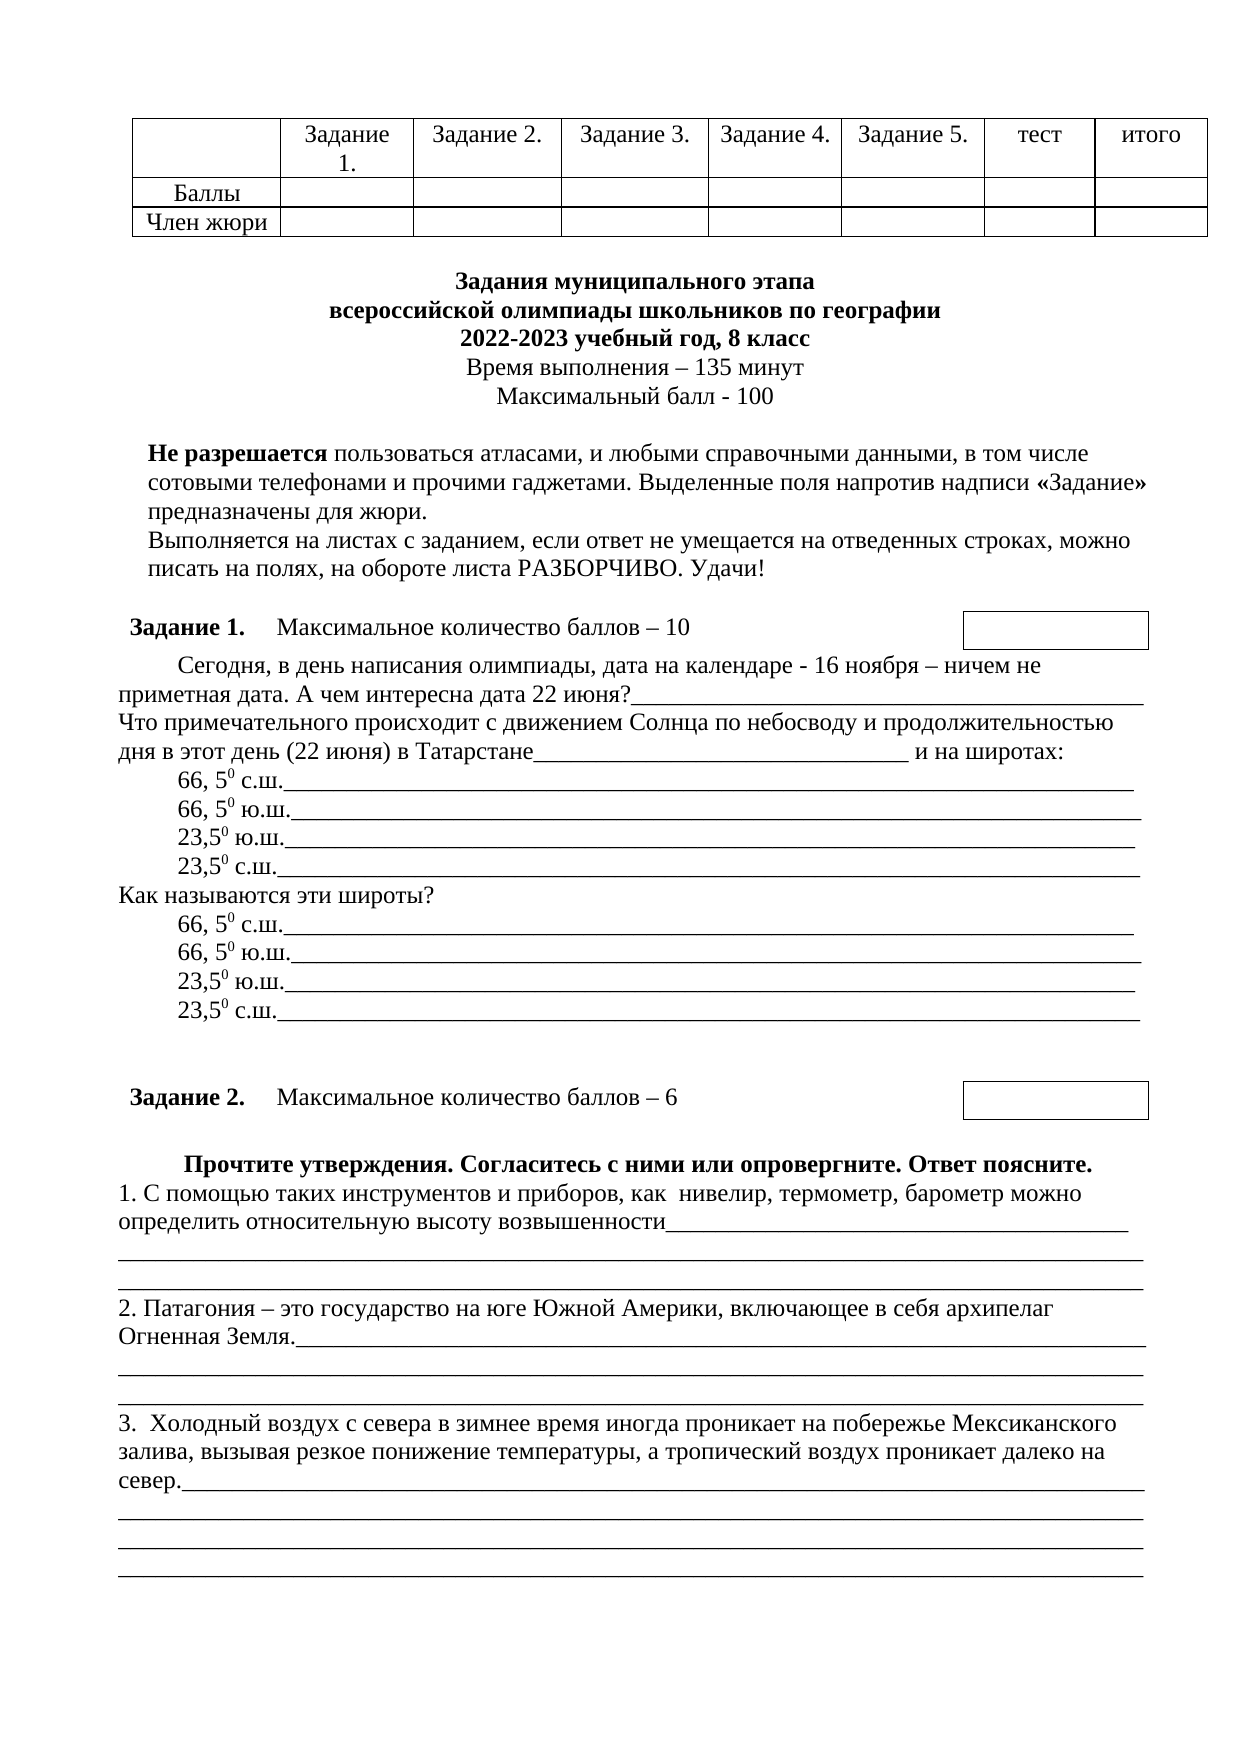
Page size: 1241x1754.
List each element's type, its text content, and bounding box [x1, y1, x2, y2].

text Сегодня, в день написания олимпиады, дата на календаре - 16 ноября – ничем не приметная дата. А чем интересна дата 22 июня?_________________________________________ Что примечательного происходит с движением Солнца по небосводу и продолжительностью дня в этот день (22 июня) в Татарстане______________________________ и на широтах: [118, 650, 1152, 765]
table_header итого [1096, 119, 1207, 177]
text Прочтите утверждения. Согласитесь с ними или опровергните. Ответ поясните. [118, 1149, 1152, 1178]
text 2. Патагония – это государство на юге Южной Америки, включающее в себя архипелаг Огненная Земля.____________________________________________________________________ [118, 1293, 1152, 1350]
table_header Задание 2. [414, 119, 561, 177]
text 23,50 ю.ш.____________________________________________________________________ [118, 966, 1152, 995]
text 23,50 с.ш._____________________________________________________________________ Как называются эти широты? [118, 851, 1152, 909]
text 66, 50 с.ш.____________________________________________________________________ [118, 765, 1152, 794]
table_cell [281, 178, 413, 206]
table_cell [842, 178, 984, 206]
text __________________________________________________________________________________ [118, 1264, 1152, 1293]
text __________________________________________________________________________________ [118, 1350, 1152, 1379]
table_cell [562, 178, 708, 206]
table_cell [414, 208, 561, 236]
text Время выполнения – 135 минут [118, 352, 1152, 381]
table_header Максимальное количество баллов – 10 [265, 611, 963, 649]
table_header [133, 119, 280, 177]
table_cell [709, 178, 841, 206]
table_header [964, 612, 1148, 649]
text Задания муниципального этапа [118, 266, 1152, 295]
text 23,50 с.ш._____________________________________________________________________ [118, 995, 1152, 1024]
text Максимальный балл - 100 [118, 381, 1152, 410]
table_header Задание 1. [118, 611, 265, 649]
text Не разрешается пользоваться атласами, и любыми справочными данными, в том числе сотовыми телефонами и прочими гаджетами. Выделенные поля напротив надписи «Задание» предназначены для жюри. [148, 438, 1152, 525]
text 23,50 ю.ш.____________________________________________________________________ [118, 822, 1152, 851]
text __________________________________________________________________________________ [118, 1235, 1152, 1264]
table_cell [709, 208, 841, 236]
text ______________________________________________________________________________________________________________________________________________________________________________________________________________________________________________________ [118, 1494, 1152, 1580]
text 66, 50 с.ш.____________________________________________________________________ [118, 909, 1152, 937]
table_header тест [985, 119, 1094, 177]
table_cell Баллы [133, 178, 280, 206]
text 3. Холодный воздух с севера в зимнее время иногда проникает на побережье Мексиканского залива, вызывая резкое понижение температуры, а тропический воздух проникает далеко на север._____________________________________________________________________________ [118, 1408, 1152, 1494]
table_cell Член жюри [133, 208, 280, 236]
text 66, 50 ю.ш.____________________________________________________________________ [118, 937, 1152, 966]
text всероссийской олимпиады школьников по географии [118, 295, 1152, 323]
table_cell [562, 208, 708, 236]
table_cell [985, 178, 1094, 206]
text __________________________________________________________________________________ [118, 1379, 1152, 1408]
table_header Задание 5. [842, 119, 984, 177]
table_cell [1096, 178, 1207, 206]
text 2022-2023 учебный год, 8 класс [118, 323, 1152, 352]
table_header Задание 2. [118, 1081, 265, 1119]
table_cell [1096, 208, 1207, 236]
table_cell [414, 178, 561, 206]
table_cell [281, 208, 413, 236]
table_header Задание 1. [281, 119, 413, 177]
table_header Задание 4. [709, 119, 841, 177]
text Выполняется на листах с заданием, если ответ не умещается на отведенных строках, можно писать на полях, на обороте листа РАЗБОРЧИВО. Удачи! [148, 525, 1152, 582]
table_header Задание 3. [562, 119, 708, 177]
text 66, 50 ю.ш.____________________________________________________________________ [118, 794, 1152, 822]
table_cell [842, 208, 984, 236]
table_header Максимальное количество баллов – 6 [265, 1081, 963, 1119]
text 1. С помощью таких инструментов и приборов, как нивелир, термометр, барометр можно определить относительную высоту возвышенности_____________________________________ [118, 1178, 1152, 1235]
table_header [964, 1082, 1148, 1119]
table_cell [985, 208, 1094, 236]
